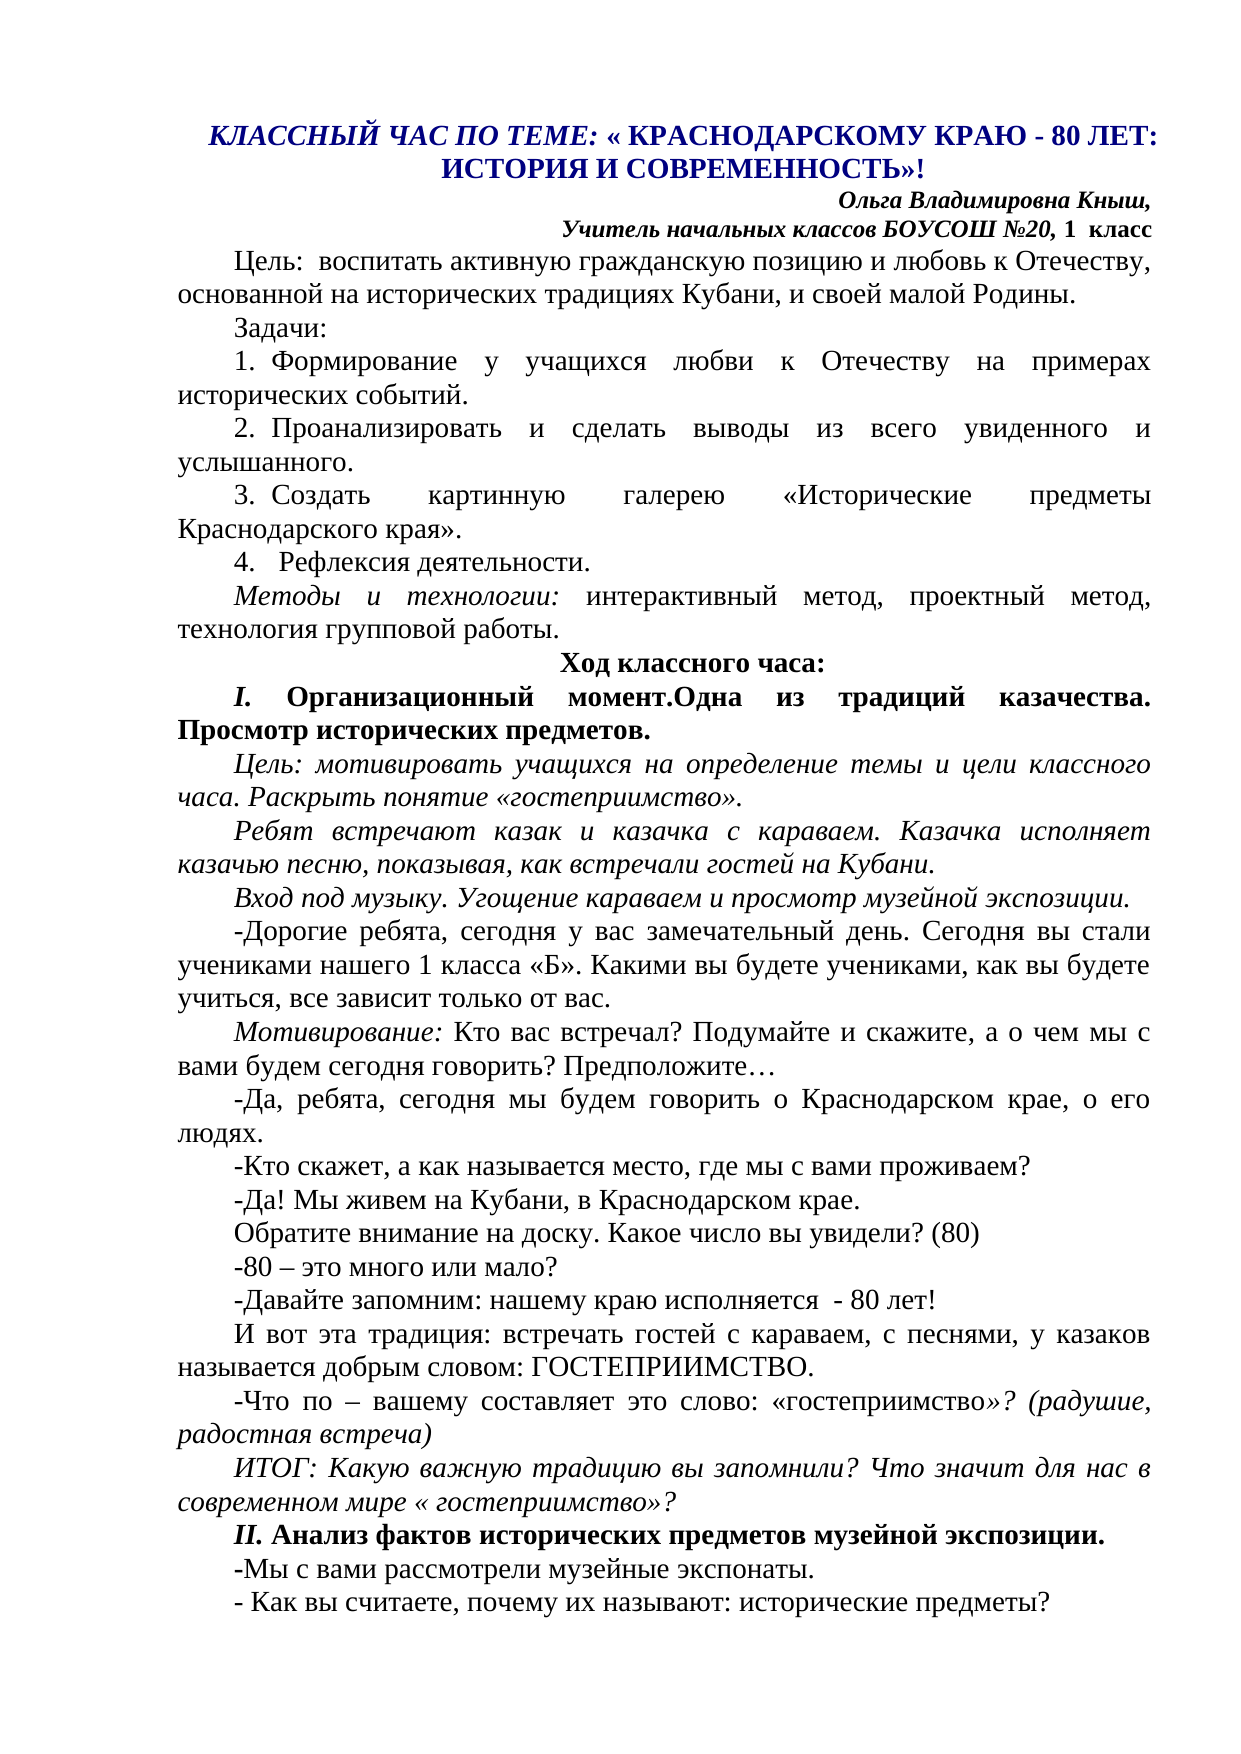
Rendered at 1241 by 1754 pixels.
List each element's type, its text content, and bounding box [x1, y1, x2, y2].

text Учитель начальных классов БОУСОШ №20, 1 класс [177, 214, 1152, 243]
text И вот эта традиция: встречать гостей с караваем, с песнями, у казаков называется добрым словом: ГОСТЕПРИИМСТВО. [177, 1316, 1152, 1383]
list Создать картинную галерею «Исторические предметы Краснодарского края». [177, 477, 1152, 544]
list Формирование у учащихся любви к Отечеству на примерах исторических событий. [177, 343, 1152, 410]
text -Да, ребята, сегодня мы будем говорить о Краснодарском крае, о его людях. [177, 1081, 1152, 1148]
text -Давайте запомним: нашему краю исполняется - 80 лет! [177, 1282, 1152, 1316]
text -Мы с вами рассмотрели музейные экспонаты. [177, 1551, 1152, 1584]
text II. Анализ фактов исторических предметов музейной экспозиции. [177, 1517, 1152, 1551]
text Ольга Владимировна Кныш, [177, 185, 1152, 214]
list Проанализировать и сделать выводы из всего увиденного и услышанного. [177, 410, 1152, 477]
text Обратите внимание на доску. Какое число вы увидели? (80) [177, 1215, 1152, 1249]
text -Кто скажет, а как называется место, где мы с вами проживаем? [177, 1148, 1152, 1182]
text ИТОГ: Какую важную традицию вы запомнили? Что значит для нас в современном мире « гостеприимство»? [177, 1450, 1152, 1517]
text -Дорогие ребята, сегодня у вас замечательный день. Сегодня вы стали учениками нашего 1 класса «Б». Какими вы будете учениками, как вы будете учиться, все зависит только от вас. [177, 913, 1152, 1014]
text Вход под музыку. Угощение караваем и просмотр музейной экспозиции. [177, 880, 1152, 913]
text Цель: мотивировать учащихся на определение темы и цели классного часа. Раскрыть понятие «гостеприимство». [177, 746, 1152, 813]
text Ход классного часа: [177, 645, 1152, 679]
text Мотивирование: Кто вас встречал? Подумайте и скажите, а о чем мы с вами будем сегодня говорить? Предположите… [177, 1014, 1152, 1081]
text Цель: воспитать активную гражданскую позицию и любовь к Отечеству, основанной на исторических традициях Кубани, и своей малой Родины. [177, 243, 1152, 310]
text Задачи: [177, 310, 1152, 343]
text Классный час по теме: « Краснодарскому краю - 80 лет: история и современность»! [177, 118, 1189, 185]
text Методы и технологии: интерактивный метод, проектный метод, технология групповой работы. [177, 578, 1152, 645]
text -80 – это много или мало? [177, 1249, 1152, 1282]
text -Что по – вашему составляет это слово: «гостеприимство»? (радушие, радостная встреча) [177, 1383, 1152, 1450]
text Ребят встречают казак и казачка с караваем. Казачка исполняет казачью песню, показывая, как встречали гостей на Кубани. [177, 813, 1152, 880]
text I. Организационный момент.Одна из традиций казачества. Просмотр исторических предметов. [177, 679, 1152, 746]
list Рефлексия деятельности. [177, 544, 1152, 578]
text - Как вы считаете, почему их называют: исторические предметы? [177, 1584, 1152, 1618]
text -Да! Мы живем на Кубани, в Краснодарском крае. [177, 1182, 1152, 1215]
